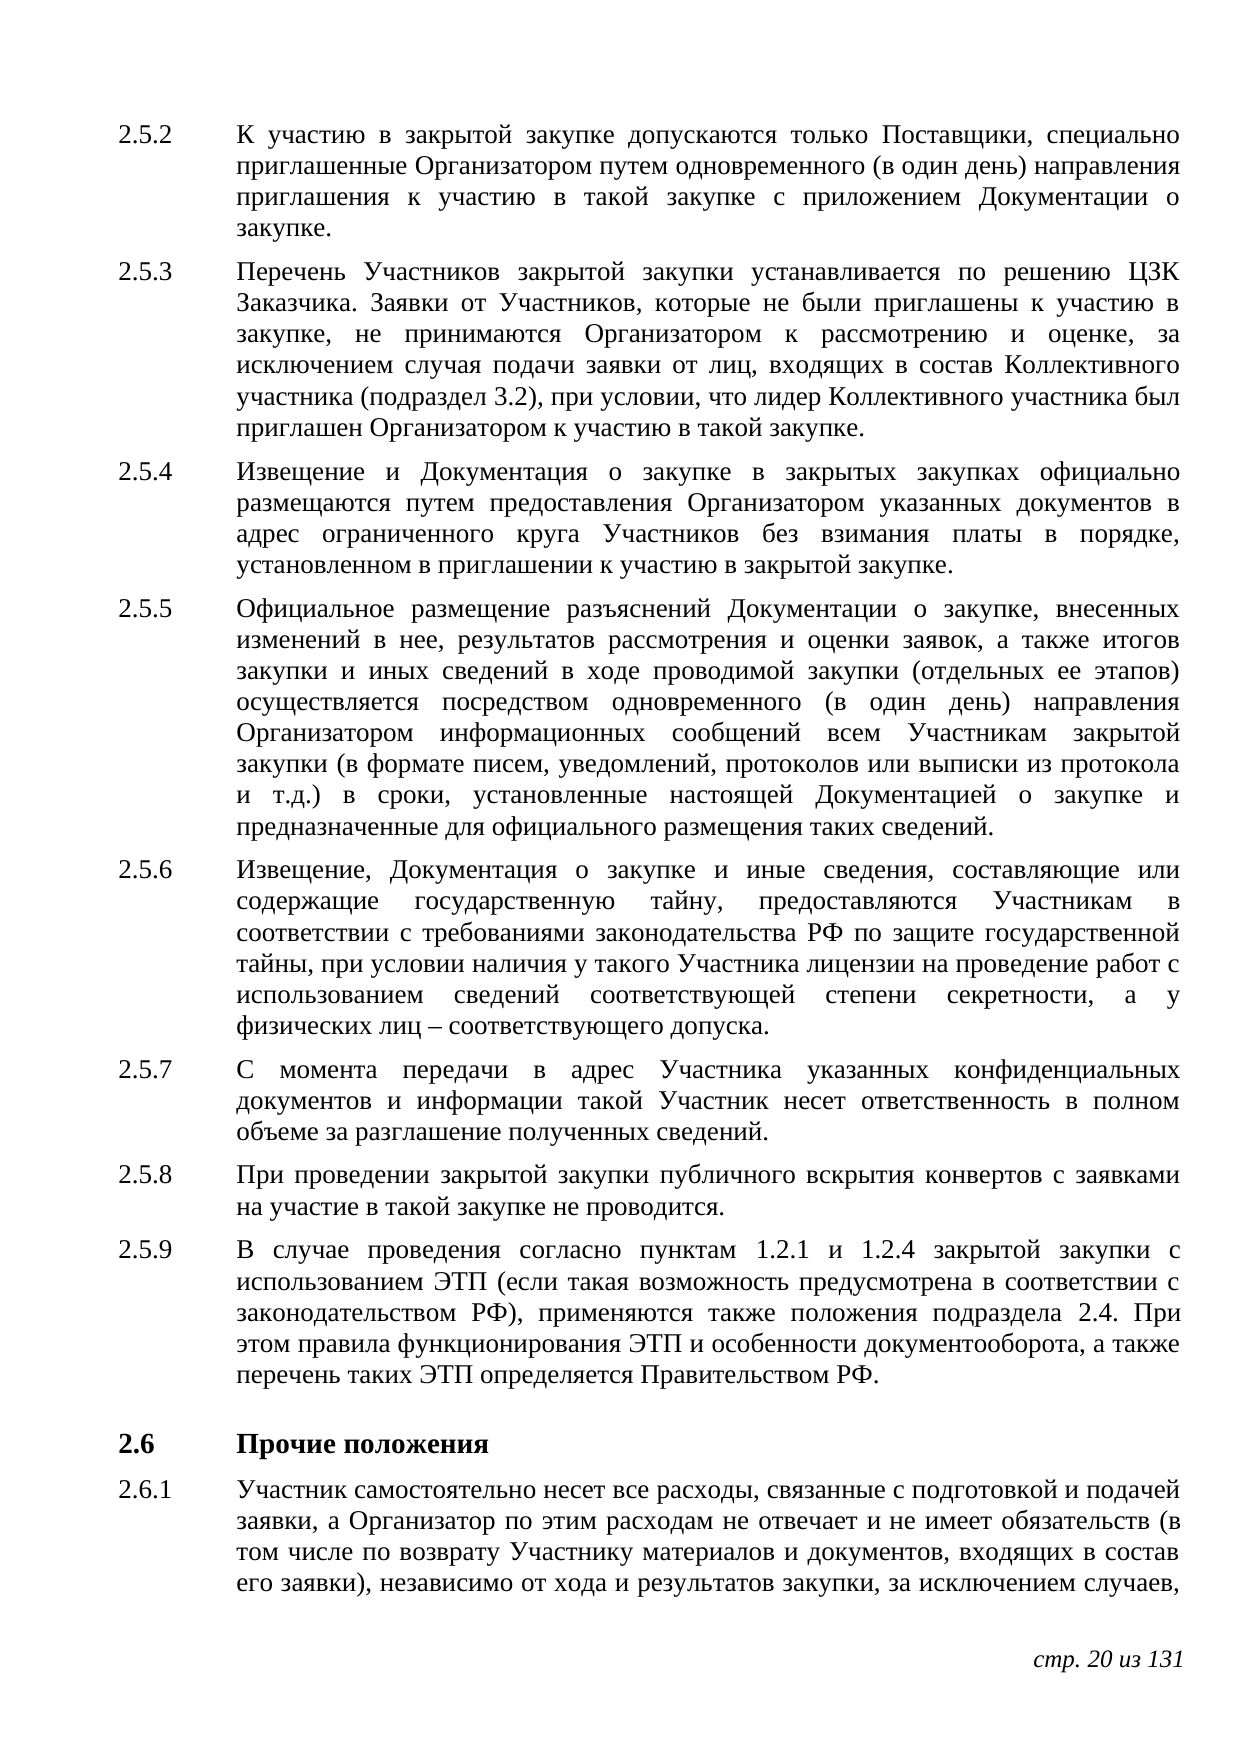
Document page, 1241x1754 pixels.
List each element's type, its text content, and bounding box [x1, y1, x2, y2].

subtitle Прочие положения [118, 1427, 1181, 1460]
text В случае проведения согласно пунктам 1.2.1 и 1.2.4 закрытой закупки с использованием ЭТП (если такая возможность предусмотрена в соответствии с законодательством РФ), применяются также положения подраздела 2.4. При этом правила функционирования ЭТП и особенности документооборота, а также перечень таких ЭТП определяется Правительством РФ. [118, 1233, 1181, 1389]
text Извещение и Документация о закупке в закрытых закупках официально размещаются путем предоставления Организатором указанных документов в адрес ограниченного круга Участников без взимания платы в порядке, установленном в приглашении к участию в закрытой закупке. [118, 454, 1181, 579]
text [118, 1473, 1181, 1597]
text При проведении закрытой закупки публичного вскрытия конвертов с заявками на участие в такой закупке не проводится. [118, 1159, 1181, 1221]
text Извещение, Документация о закупке и иные сведения, составляющие или содержащие государственную тайну, предоставляются Участникам в соответствии с требованиями законодательства РФ по защите государственной тайны, при условии наличия у такого Участника лицензии на проведение работ с использованием сведений соответствующей степени секретности, а у физических лиц – соответствующего допуска. [118, 853, 1181, 1040]
text С момента передачи в адрес Участника указанных конфиденциальных документов и информации такой Участник несет ответственность в полном объеме за разглашение полученных сведений. [118, 1053, 1181, 1146]
text Перечень Участников закрытой закупки устанавливается по решению ЦЗК Заказчика. Заявки от Участников, которые не были приглашены к участию в закупке, не принимаются Организатором к рассмотрению и оценке, за исключением случая подачи заявки от лиц, входящих в состав Коллективного участника (подраздел 3.2), при условии, что лидер Коллективного участника был приглашен Организатором к участию в такой закупке. [118, 255, 1181, 442]
text Официальное размещение разъяснений Документации о закупке, внесенных изменений в нее, результатов рассмотрения и оценки заявок, а также итогов закупки и иных сведений в ходе проводимой закупки (отдельных ее этапов) осуществляется посредством одновременного (в один день) направления Организатором информационных сообщений всем Участникам закрытой закупки (в формате писем, уведомлений, протоколов или выписки из протокола и т.д.) в сроки, установленные настоящей Документацией о закупке и предназначенные для официального размещения таких сведений. [118, 592, 1181, 841]
text К участию в закрытой закупке допускаются только Поставщики, специально приглашенные Организатором путем одновременного (в один день) направления приглашения к участию в такой закупке с приложением Документации о закупке. [118, 118, 1181, 243]
